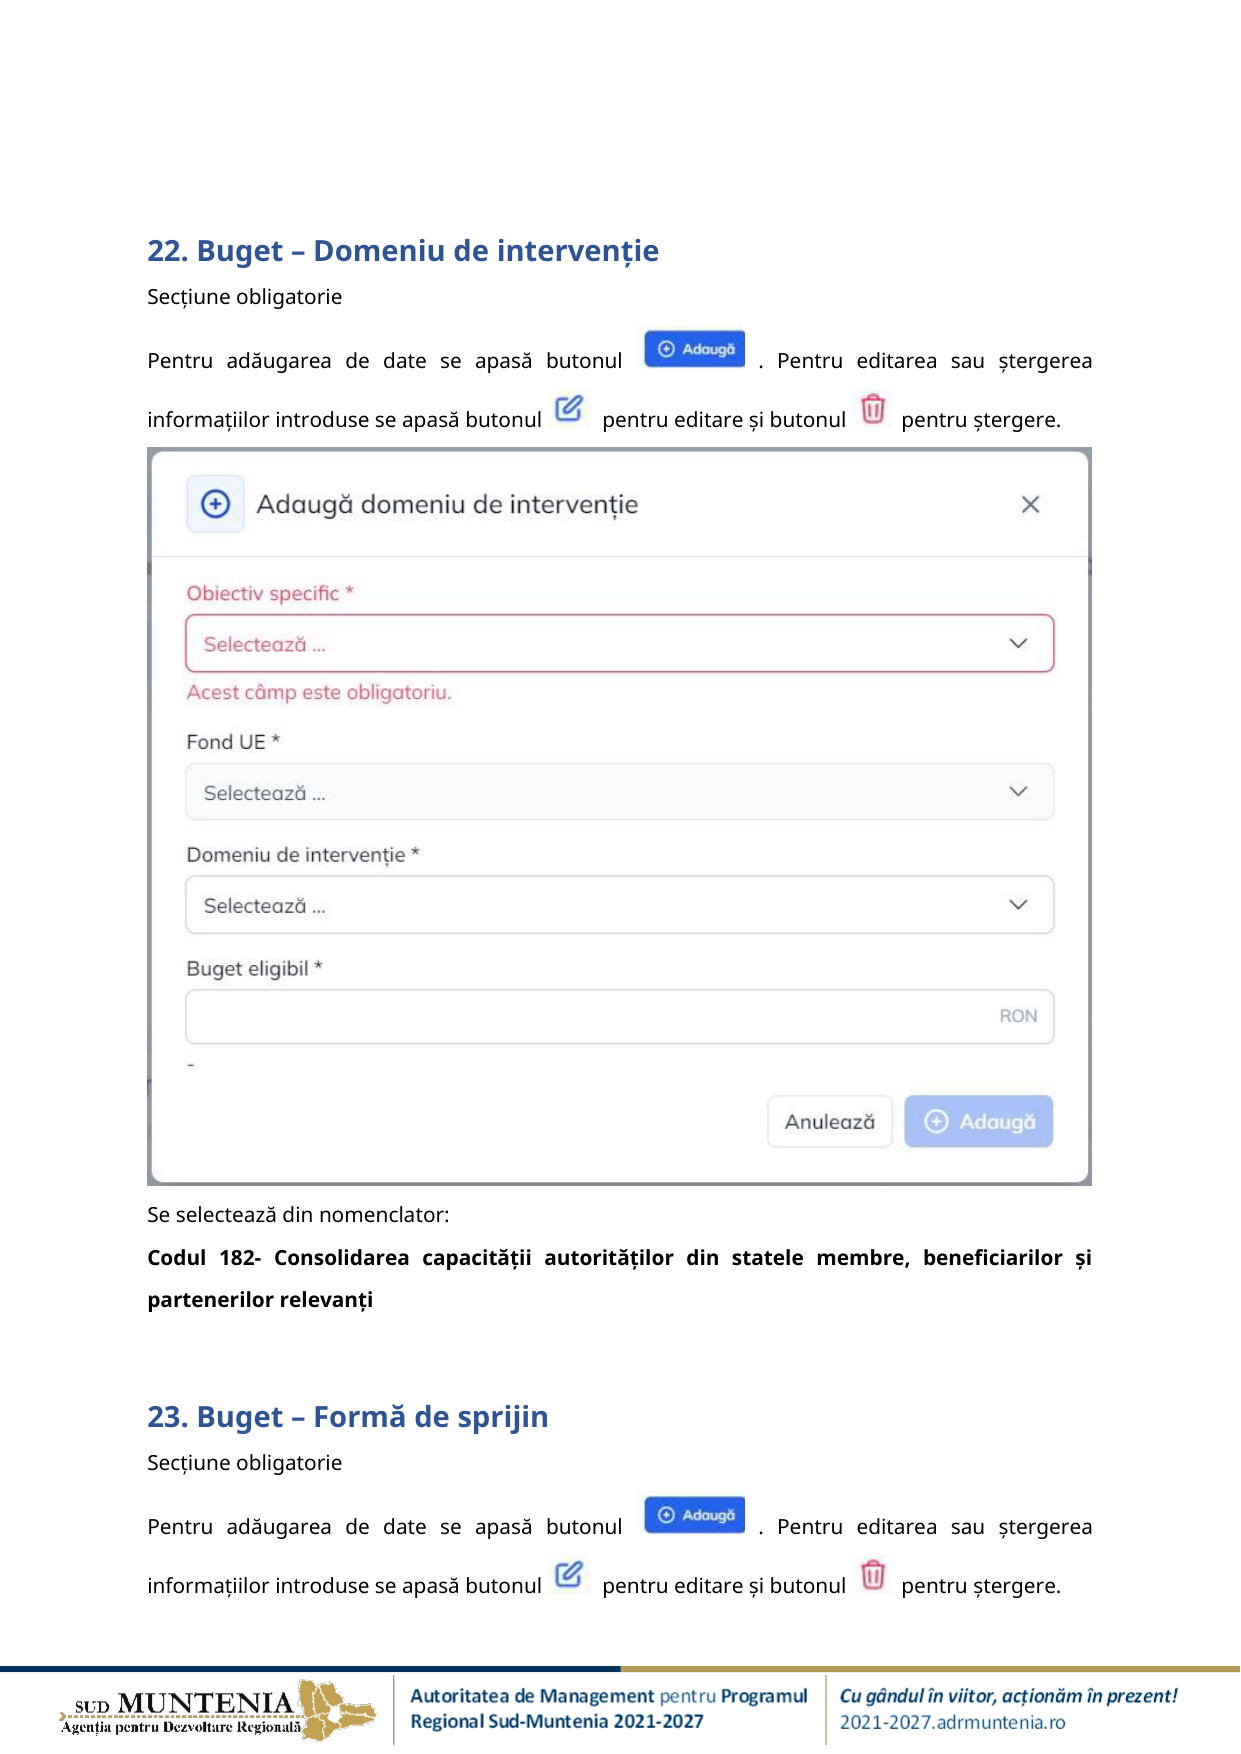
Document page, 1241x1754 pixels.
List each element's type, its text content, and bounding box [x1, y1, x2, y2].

text Pentru adăugarea de date se apasă butonul . Pentru editarea sau ștergerea informațiilor introduse se apasă butonul pentru editare și butonul pentru ștergere. [147, 325, 1093, 434]
text Codul 182- Consolidarea capacității autorităților din statele membre, beneficiarilor și partenerilor relevanți [147, 1243, 1093, 1314]
text Secțiune obligatorie [147, 282, 1093, 311]
text Pentru adăugarea de date se apasă butonul . Pentru editarea sau ștergerea informațiilor introduse se apasă butonul pentru editare și butonul pentru ștergere. [147, 1491, 1093, 1599]
text Se selectează din nomenclator: [147, 1200, 1093, 1229]
subtitle 22. Buget – Domeniu de intervenție [147, 230, 1093, 270]
picture [0, 1666, 1241, 1746]
text Secțiune obligatorie [147, 1448, 1093, 1476]
subtitle 23. Buget – Formă de sprijin [147, 1396, 1093, 1436]
